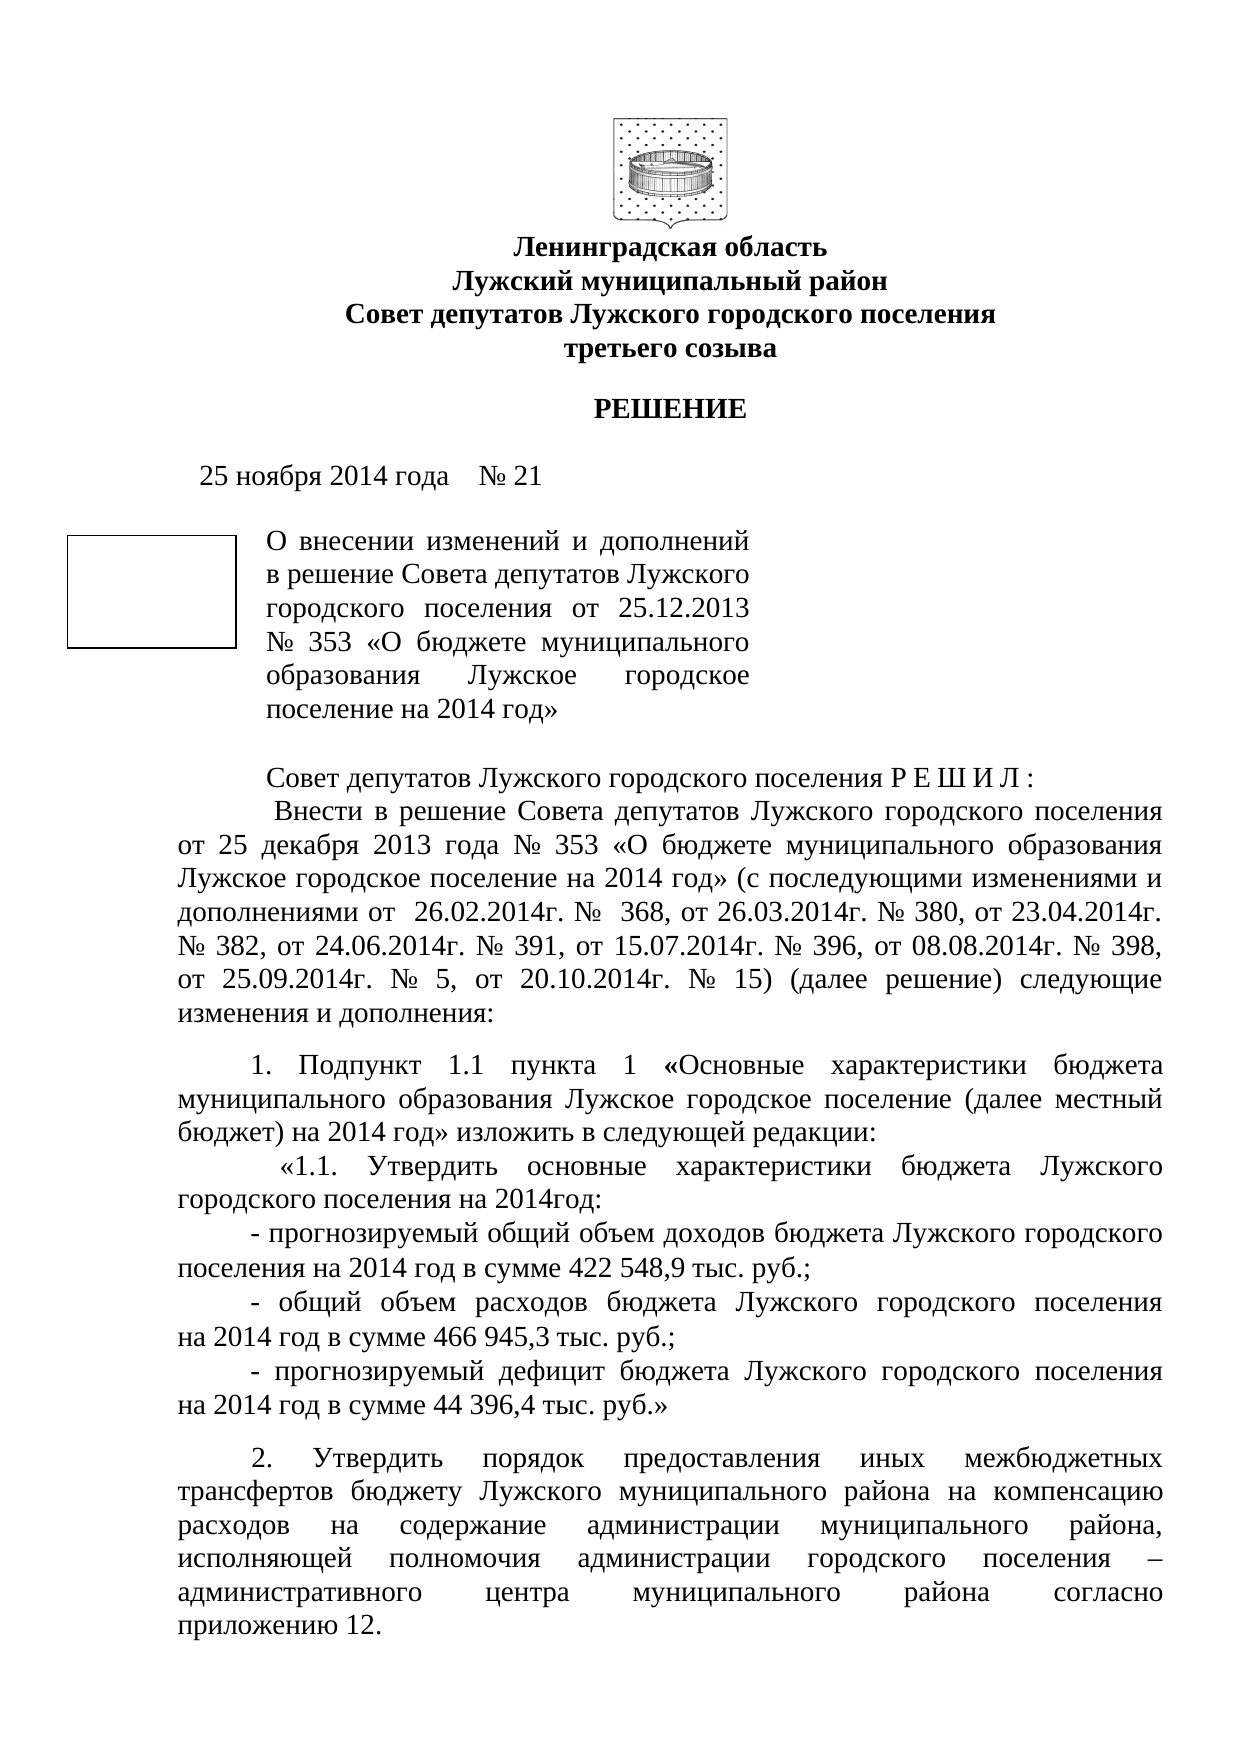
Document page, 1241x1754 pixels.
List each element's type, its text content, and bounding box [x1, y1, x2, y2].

text «1.1. Утвердить основные характеристики бюджета Лужского городского поселения на 2014год: [177, 1148, 1163, 1215]
text Внести в решение Совета депутатов Лужского городского поселения от 25 декабря 2013 года № 353 «О бюджете муниципального образования Лужское городское поселение на 2014 год» (с последующими изменениями и дополнениями от 26.02.2014г. № 368, от 26.03.2014г. № 380, от 23.04.2014г. № 382, от 24.06.2014г. № 391, от 15.07.2014г. № 396, от 08.08.2014г. № 398, от 25.09.2014г. № 5, от 20.10.2014г. № 15) (далее решение) следующие изменения и дополнения: [177, 793, 1163, 1028]
text Совет депутатов Лужского городского поселения [177, 296, 1163, 330]
text третьего созыва [177, 330, 1163, 363]
text - общий объем расходов бюджета Лужского городского поселения на 2014 год в сумме 466 945,3 тыс. руб.; [177, 1284, 1163, 1353]
text 25 ноября 2014 года № 21 [177, 458, 1163, 492]
text 1. Подпункт 1.1 пункта 1 «Основные характеристики бюджета муниципального образования Лужское городское поселение (далее местный бюджет) на 2014 год» изложить в следующей редакции: [177, 1047, 1163, 1148]
text Совет депутатов Лужского городского поселения РЕШИЛ: [177, 760, 1163, 793]
text Лужский муниципальный район [177, 263, 1163, 296]
text 2. Утвердить порядок предоставления иных межбюджетных трансфертов бюджету Лужского муниципального района на компенсацию расходов на содержание администрации муниципального района, исполняющей полномочия администрации городского поселения – административного центра муниципального района согласно приложению 12. [177, 1440, 1163, 1641]
text - прогнозируемый общий объем доходов бюджета Лужского городского поселения на 2014 год в сумме 422 548,9 тыс. руб.; [177, 1215, 1163, 1284]
picture [613, 118, 728, 229]
text РЕШЕНИЕ [177, 391, 1163, 425]
text - прогнозируемый дефицит бюджета Лужского городского поселения на 2014 год в сумме 44 396,4 тыс. руб.» [177, 1353, 1163, 1421]
text Ленинградская область [177, 229, 1163, 263]
text О внесении изменений и дополнений в решение Совета депутатов Лужского городского поселения от 25.12.2013 № 353 «О бюджете муниципального образования Лужское городское поселение на 2014 год» [266, 523, 750, 724]
